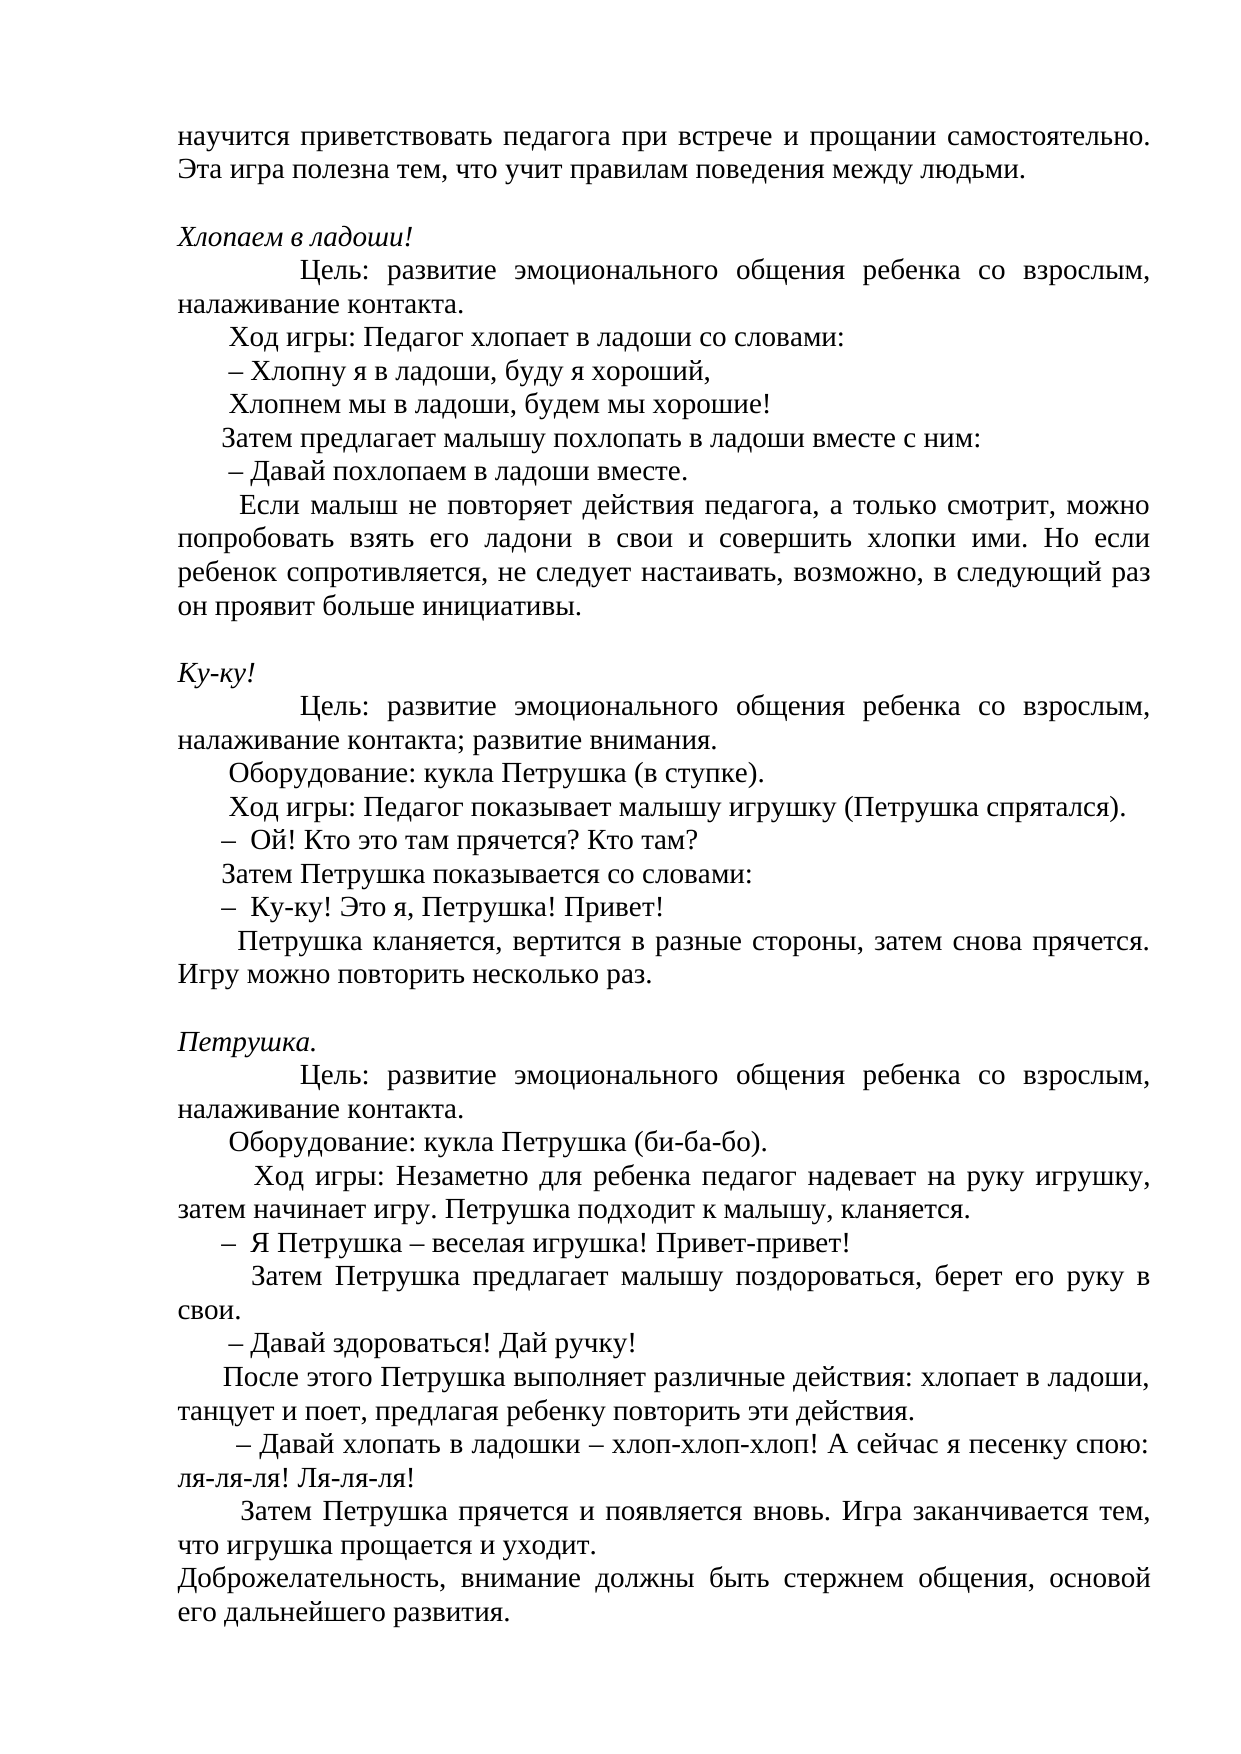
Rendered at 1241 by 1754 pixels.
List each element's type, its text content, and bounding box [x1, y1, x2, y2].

text – Ку-ку! Это я, Петрушка! Привет! [177, 889, 1152, 923]
text Петрушка кланяется, вертится в разные стороны, затем снова прячется. Игру можно повторить несколько раз. [177, 923, 1152, 990]
text Цель: развитие эмоционального общения ребенка со взрослым, налаживание контакта. [177, 252, 1152, 319]
text Ход игры: Педагог показывает малышу игрушку (Петрушка спрятался). [177, 789, 1152, 822]
text Доброжелательность, внимание должны быть стержнем общения, основой его дальнейшего развития. [177, 1560, 1152, 1627]
text Затем Петрушка прячется и появляется вновь. Игра заканчивается тем, что игрушка прощается и уходит. [177, 1493, 1152, 1560]
text – Ой! Кто это там прячется? Кто там? [177, 822, 1152, 856]
text – Давай здороваться! Дай ручку! [177, 1326, 1152, 1359]
text Затем предлагает малышу похлопать в ладоши вместе с ним: [177, 420, 1152, 453]
text – Хлопну я в ладоши, буду я хороший, [177, 353, 1152, 386]
text После этого Петрушка выполняет различные действия: хлопает в ладоши, танцует и поет, предлагая ребенку повторить эти действия. [177, 1359, 1152, 1426]
text Цель: развитие эмоционального общения ребенка со взрослым, налаживание контакта; развитие внимания. [177, 688, 1152, 755]
text Хлопнем мы в ладоши, будем мы хорошие! [177, 386, 1152, 420]
text Цель: развитие эмоционального общения ребенка со взрослым, налаживание контакта. [177, 1057, 1152, 1124]
text – Давай хлопать в ладошки – хлоп-хлоп-хлоп! А сейчас я песенку спою: ля-ля-ля! Ля-ля-ля! [177, 1426, 1152, 1493]
text Петрушка. [177, 1024, 1152, 1057]
text Ход игры: Незаметно для ребенка педагог надевает на руку игрушку, затем начинает игру. Петрушка подходит к малышу, кланяется. [177, 1158, 1152, 1225]
text Оборудование: кукла Петрушка (в ступке). [177, 755, 1152, 789]
text Затем Петрушка показывается со словами: [177, 856, 1152, 889]
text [177, 118, 1152, 185]
text – Давай похлопаем в ладоши вместе. [177, 453, 1152, 487]
text – Я Петрушка – веселая игрушка! Привет-привет! [177, 1225, 1152, 1258]
text Если малыш не повторяет действия педагога, а только смотрит, можно попробовать взять его ладони в свои и совершить хлопки ими. Но если ребенок сопротивляется, не следует настаивать, возможно, в следующий раз он проявит больше инициативы. [177, 487, 1152, 621]
text Хлопаем в ладоши! [177, 219, 1152, 252]
text Оборудование: кукла Петрушка (би-ба-бо). [177, 1124, 1152, 1158]
text Ход игры: Педагог хлопает в ладоши со словами: [177, 319, 1152, 353]
text Ку-ку! [177, 655, 1152, 688]
text Затем Петрушка предлагает малышу поздороваться, берет его руку в свои. [177, 1258, 1152, 1326]
